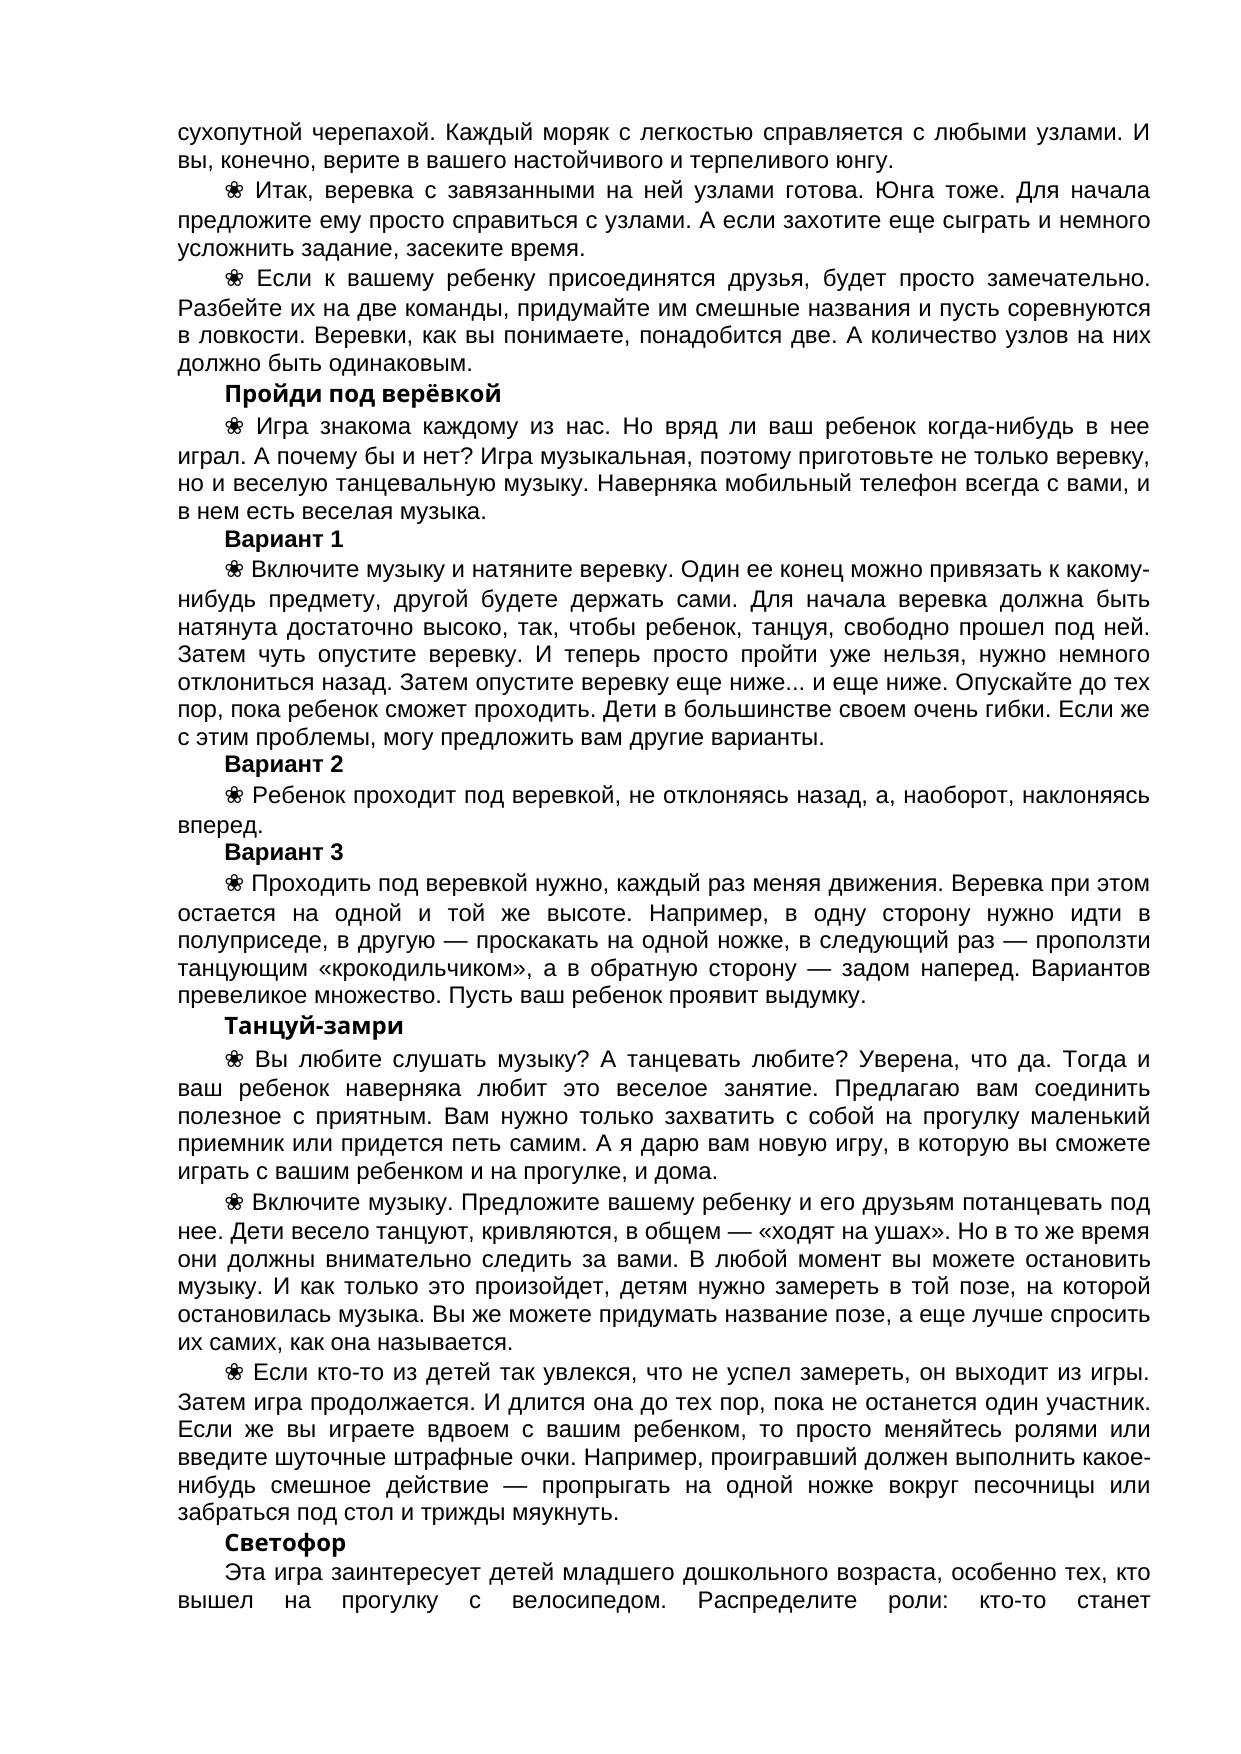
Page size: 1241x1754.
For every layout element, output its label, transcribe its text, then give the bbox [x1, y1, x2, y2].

text ❀ Включите музыку и натяните веревку. Один ее конец можно привязать к какому-нибудь предмету, другой будете держать сами. Для начала веревка должна быть натянута достаточно высоко, так, чтобы ребенок, танцуя, свободно прошел под ней. Затем чуть опустите веревку. И теперь просто пройти уже нельзя, нужно немного отклониться назад. Затем опустите веревку еще ниже... и еще ниже. Опускайте до тех пор, пока ребенок сможет проходить. Дети в большинстве своем очень гибки. Если же с этим проблемы, могу предложить вам другие варианты. [177, 552, 1152, 750]
text ❀ Вы любите слушать музыку? А танцевать любите? Уверена, что да. Тогда и ваш ребенок наверняка любит это веселое занятие. Предлагаю вам соединить полезное с приятным. Вам нужно только захватить с собой на прогулку маленький приемник или придется петь самим. А я дарю вам новую игру, в которую вы сможете играть с вашим ребенком и на прогулке, и дома. [177, 1041, 1152, 1184]
text Танцуй-замри [177, 1009, 1152, 1041]
text ❀ Включите музыку. Предложите вашему ребенку и его друзьям потанцевать под нее. Дети весело танцуют, кривляются, в общем — «ходят на ушах». Но в то же время они должны внимательно следить за вами. В любой момент вы можете остановить музыку. И как только это произойдет, детям нужно замереть в той позе, на которой остановилась музыка. Вы же можете придумать название позе, а еще лучше спросить их самих, как она называется. [177, 1184, 1152, 1355]
text Вариант 3 [177, 838, 1152, 866]
text ❀ Игра знакома каждому из нас. Но вряд ли ваш ребенок когда-нибудь в нее играл. А почему бы и нет? Игра музыкальная, поэтому приготовьте не только веревку, но и веселую танцевальную музыку. Наверняка мобильный телефон всегда с вами, и в нем есть веселая музыка. [177, 409, 1152, 524]
text ❀ Проходить под веревкой нужно, каждый раз меняя движения. Веревка при этом остается на одной и той же высоте. Например, в одну сторону нужно идти в полуприседе, в другую — проскакать на одной ножке, в следующий раз — проползти танцующим «крокодильчиком», а в обратную сторону — задом наперед. Вариантов превеликое множество. Пусть ваш ребенок проявит выдумку. [177, 866, 1152, 1009]
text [177, 118, 1152, 173]
text Светофор [177, 1526, 1152, 1558]
text Пройди под верёвкой [177, 377, 1152, 409]
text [177, 1558, 1152, 1613]
text Вариант 1 [177, 524, 1152, 552]
text ❀ Ребенок проходит под веревкой, не отклоняясь назад, а, наоборот, наклоняясь вперед. [177, 778, 1152, 838]
text ❀ Если кто-то из детей так увлекся, что не успел замереть, он выходит из игры. Затем игра продолжается. И длится она до тех пор, пока не останется один участник. Если же вы играете вдвоем с вашим ребенком, то просто меняйтесь ролями или введите шуточные штрафные очки. Например, проигравший должен выполнить какое-нибудь смешное действие — пропрыгать на одной ножке вокруг песочницы или забраться под стол и трижды мяукнуть. [177, 1355, 1152, 1526]
text ❀ Итак, веревка с завязанными на ней узлами готова. Юнга тоже. Для начала предложите ему просто справиться с узлами. А если захотите еще сыграть и немного усложнить задание, засеките время. [177, 173, 1152, 261]
text Вариант 2 [177, 750, 1152, 778]
text ❀ Если к вашему ребенку присоединятся друзья, будет просто замечательно. Разбейте их на две команды, придумайте им смешные названия и пусть соревнуются в ловкости. Веревки, как вы понимаете, понадобится две. А количество узлов на них должно быть одинаковым. [177, 261, 1152, 377]
